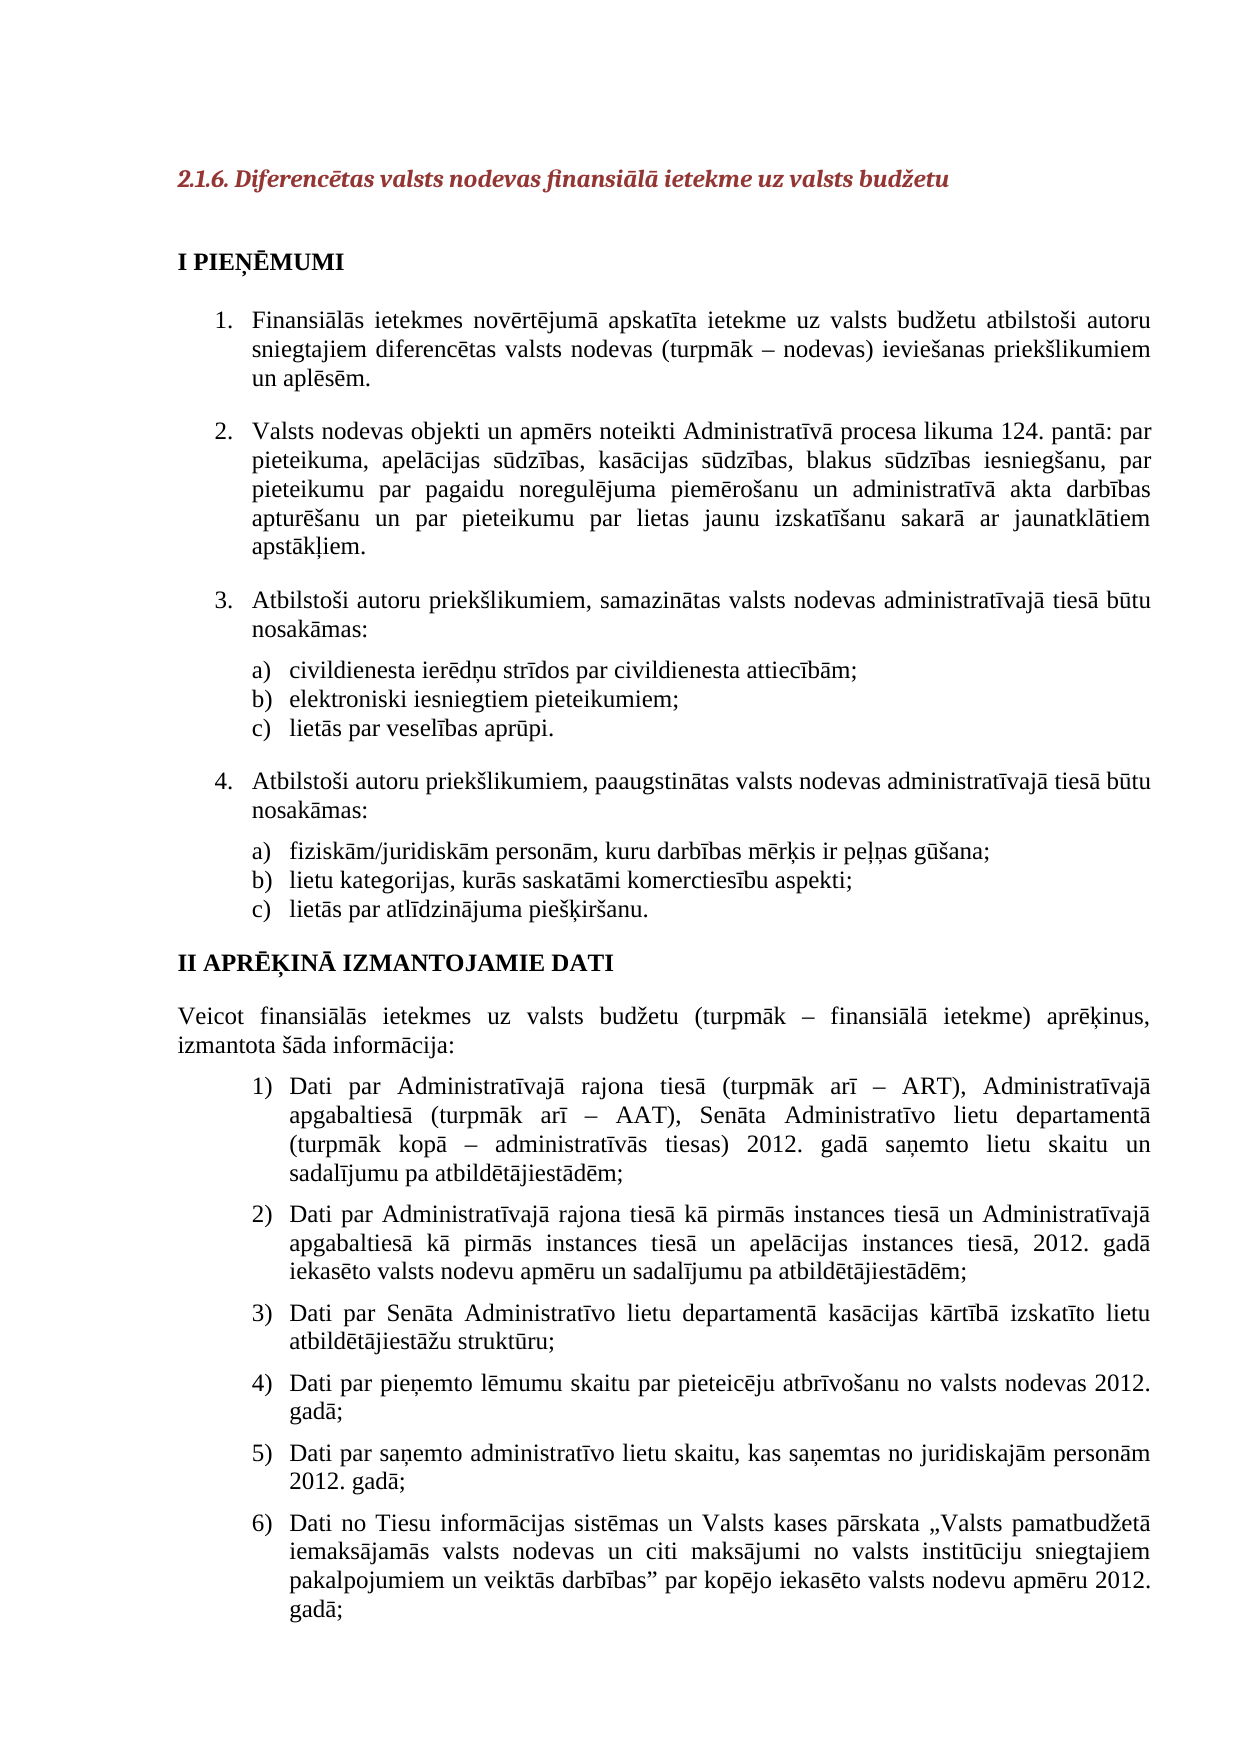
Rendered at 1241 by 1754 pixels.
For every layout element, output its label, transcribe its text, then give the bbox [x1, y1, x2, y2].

list Dati par Administratīvajā rajona tiesā (turpmāk arī – ART), Administratīvajā apgabaltiesā (turpmāk arī – AAT), Senāta Administratīvo lietu departamentā (turpmāk kopā – administratīvās tiesas) 2012. gadā saņemto lietu skaitu un sadalījumu pa atbildētājiestādēm; [252, 1071, 1152, 1186]
list civildienesta ierēdņu strīdos par civildienesta attiecībām; [252, 655, 1152, 684]
text I PIEŅĒMUMI [177, 247, 1152, 276]
list Dati par saņemto administratīvo lietu skaitu, kas saņemtas no juridiskajām personām 2012. gadā; [252, 1438, 1152, 1495]
subtitle 2.1.6. Diferencētas valsts nodevas finansiālā ietekme uz valsts budžetu [177, 165, 1152, 194]
list Dati no Tiesu informācijas sistēmas un Valsts kases pārskata „Valsts pamatbudžetā iemaksājamās valsts nodevas un citi maksājumi no valsts institūciju sniegtajiem pakalpojumiem un veiktās darbības” par kopējo iekasēto valsts nodevu apmēru 2012. gadā; [252, 1508, 1152, 1623]
list Atbilstoši autoru priekšlikumiem, paaugstinātas valsts nodevas administratīvajā tiesā būtu nosakāmas: [214, 766, 1152, 824]
text Veicot finansiālās ietekmes uz valsts budžetu (turpmāk – finansiālā ietekme) aprēķinus, izmantota šāda informācija: [177, 1001, 1152, 1059]
list Dati par Administratīvajā rajona tiesā kā pirmās instances tiesā un Administratīvajā apgabaltiesā kā pirmās instances tiesā un apelācijas instances tiesā, 2012. gadā iekasēto valsts nodevu apmēru un sadalījumu pa atbildētājiestādēm; [252, 1199, 1152, 1285]
list Dati par Senāta Administratīvo lietu departamentā kasācijas kārtībā izskatīto lietu atbildētājiestāžu struktūru; [252, 1298, 1152, 1355]
list Valsts nodevas objekti un apmērs noteikti Administratīvā procesa likuma 124. pantā: par pieteikuma, apelācijas sūdzības, kasācijas sūdzības, blakus sūdzības iesniegšanu, par pieteikumu par pagaidu noregulējuma piemērošanu un administratīvā akta darbības apturēšanu un par pieteikumu par lietas jaunu izskatīšanu sakarā ar jaunatklātiem apstākļiem. [214, 416, 1152, 560]
list lietās par atlīdzinājuma piešķiršanu. [252, 894, 1152, 923]
list fiziskām/juridiskām personām, kuru darbības mērķis ir peļņas gūšana; [252, 836, 1152, 865]
list Dati par pieņemto lēmumu skaitu par pieteicēju atbrīvošanu no valsts nodevas 2012. gadā; [252, 1368, 1152, 1425]
list elektroniski iesniegtiem pieteikumiem; [252, 684, 1152, 713]
list Atbilstoši autoru priekšlikumiem, samazinātas valsts nodevas administratīvajā tiesā būtu nosakāmas: [214, 585, 1152, 643]
list lietās par veselības aprūpi. [252, 713, 1152, 741]
list Finansiālās ietekmes novērtējumā apskatīta ietekme uz valsts budžetu atbilstoši autoru sniegtajiem diferencētas valsts nodevas (turpmāk – nodevas) ieviešanas priekšlikumiem un aplēsēm. [214, 305, 1152, 391]
list lietu kategorijas, kurās saskatāmi komerctiesību aspekti; [252, 865, 1152, 894]
text II APRĒĶINĀ IZMANTOJAMIE DATI [177, 948, 1152, 976]
